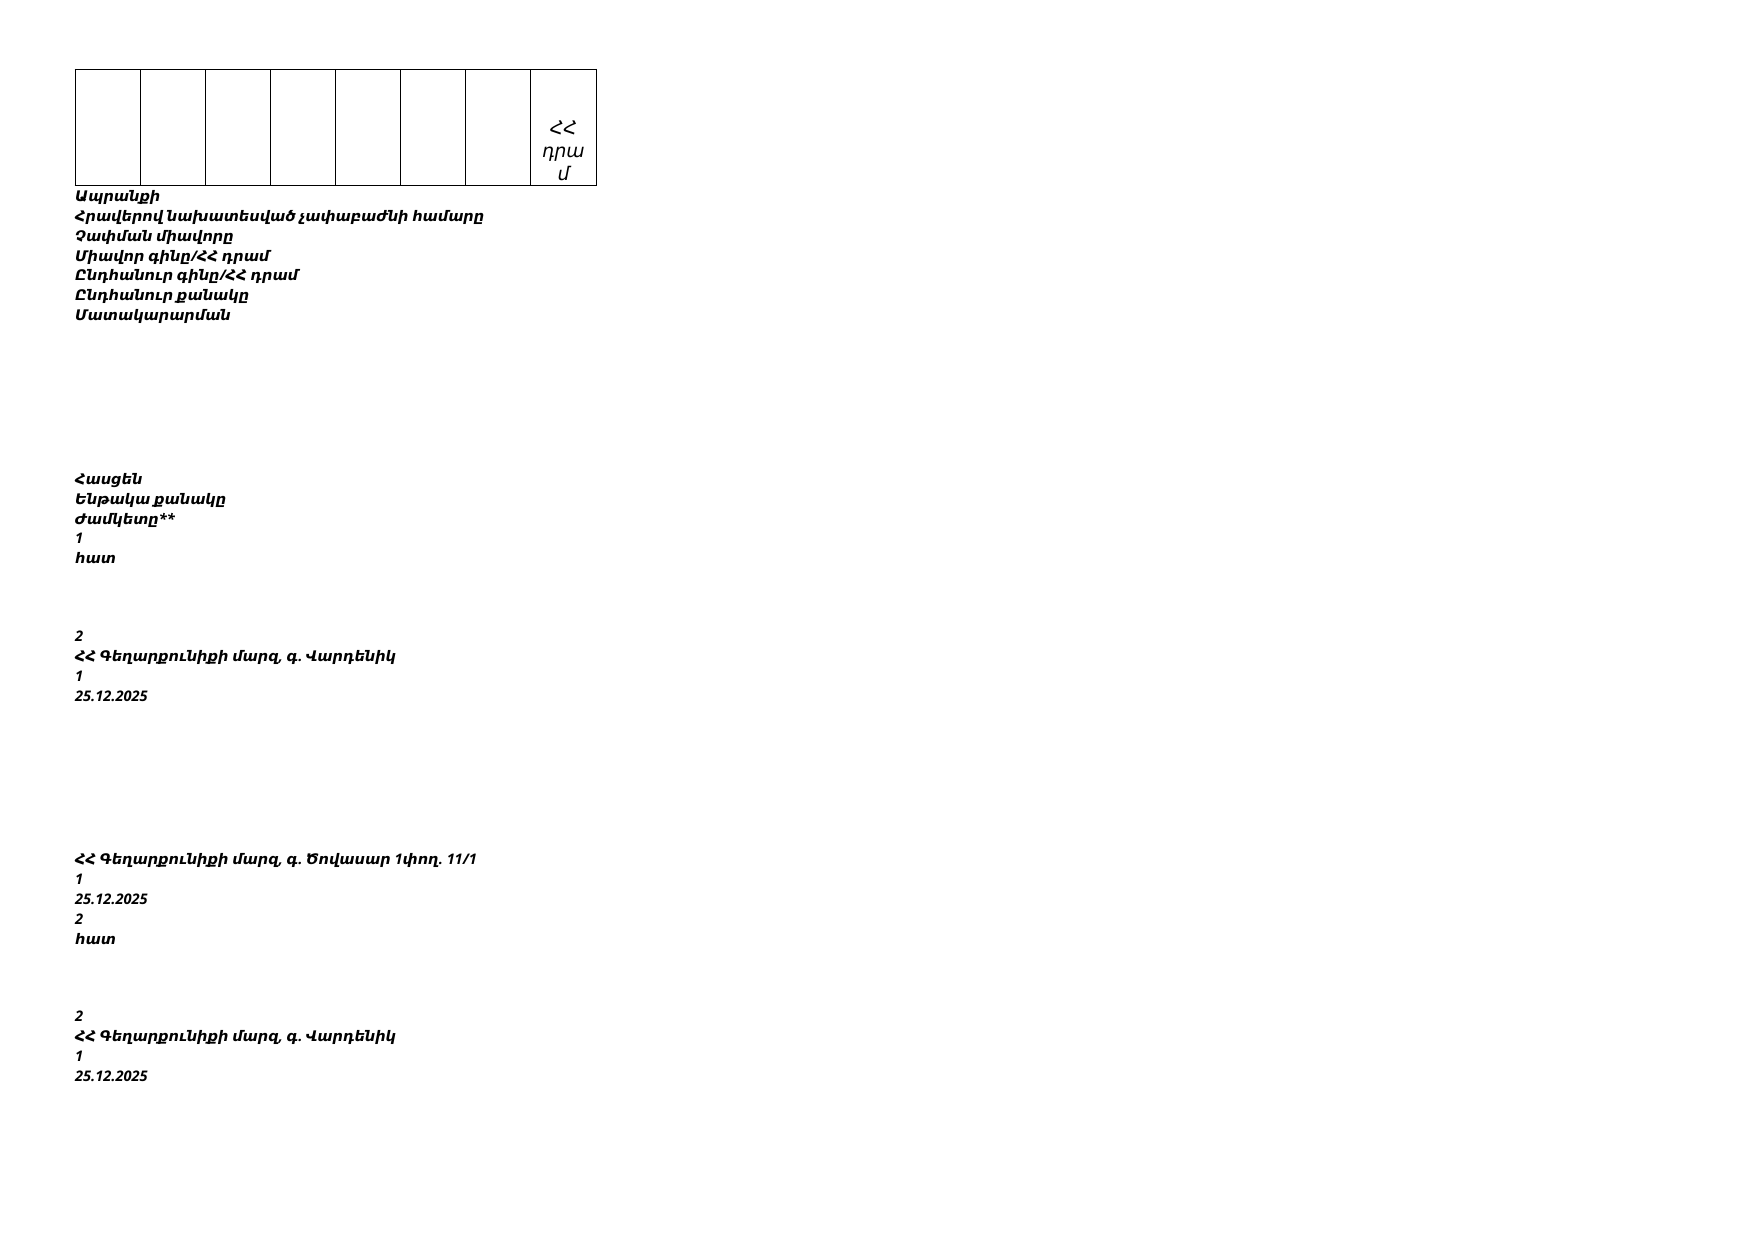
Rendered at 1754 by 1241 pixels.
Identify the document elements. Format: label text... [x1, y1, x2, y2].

text ՀՀ դրամ [542, 70, 585, 184]
